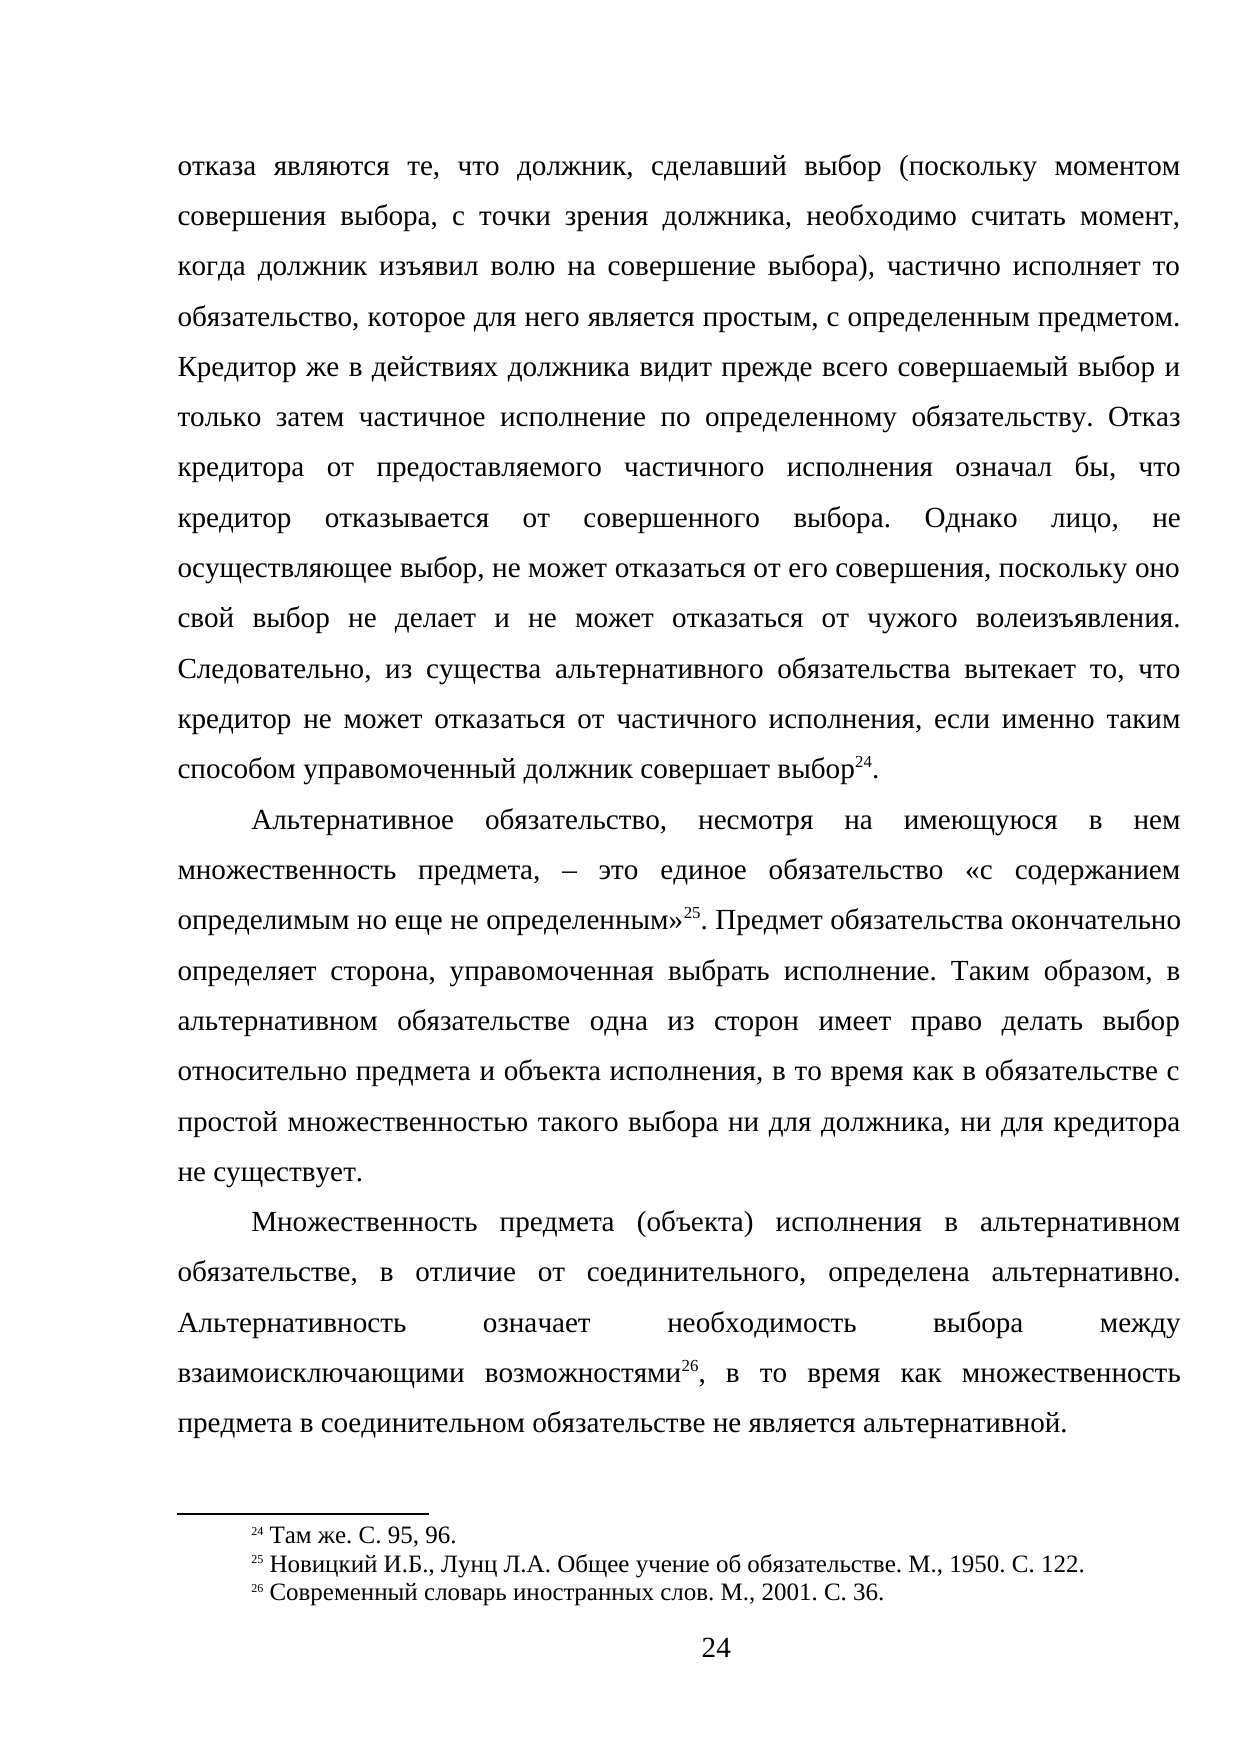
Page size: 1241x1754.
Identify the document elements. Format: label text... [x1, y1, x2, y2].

text Альтернативное обязательство, несмотря на имеющуюся в нем множественность предмета, – это единое обязательство «с содержанием определимым но еще не определенным». Предмет обязательства окончательно определяет сторона, управомоченная выбрать исполнение. Таким образом, в альтернативном обязательстве одна из сторон имеет право делать выбор относительно предмета и объекта исполнения, в то время как в обязательстве с простой множественностью такого выбора ни для должника, ни для кредитора не существует. [177, 802, 1181, 1187]
text Множественность предмета (объекта) исполнения в альтернативном обязательстве, в отличие от соединительного, определена альтернативно. Альтернативность означает необходимость выбора между взаимоисключающими возможностями, в то время как множественность предмета в соединительном обязательстве не является альтернативной. [177, 1204, 1181, 1439]
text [177, 148, 1181, 785]
